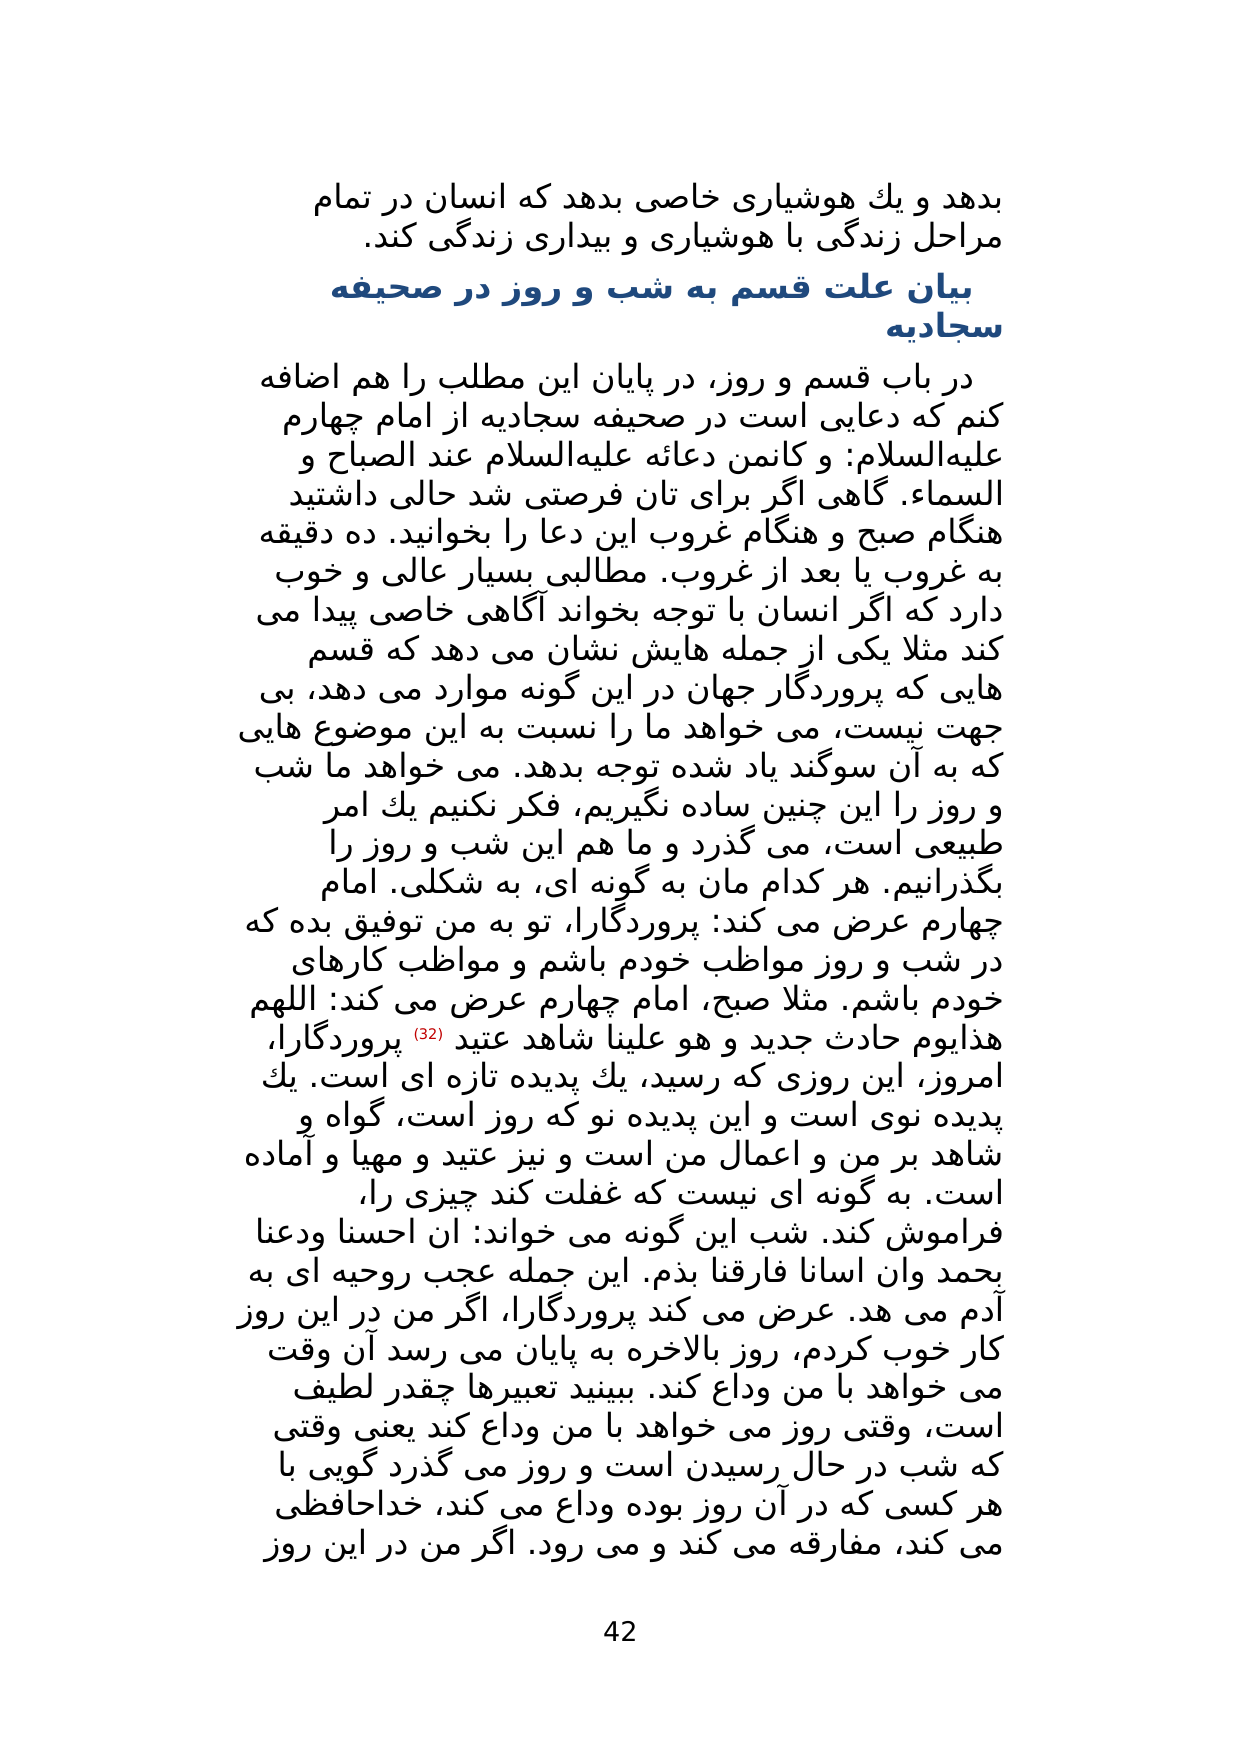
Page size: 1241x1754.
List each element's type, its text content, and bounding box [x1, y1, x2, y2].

subtitle بيان علت قسم به شب و روز در صحيفه سجاديه [236, 267, 1004, 345]
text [236, 177, 1004, 255]
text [236, 358, 1004, 1562]
